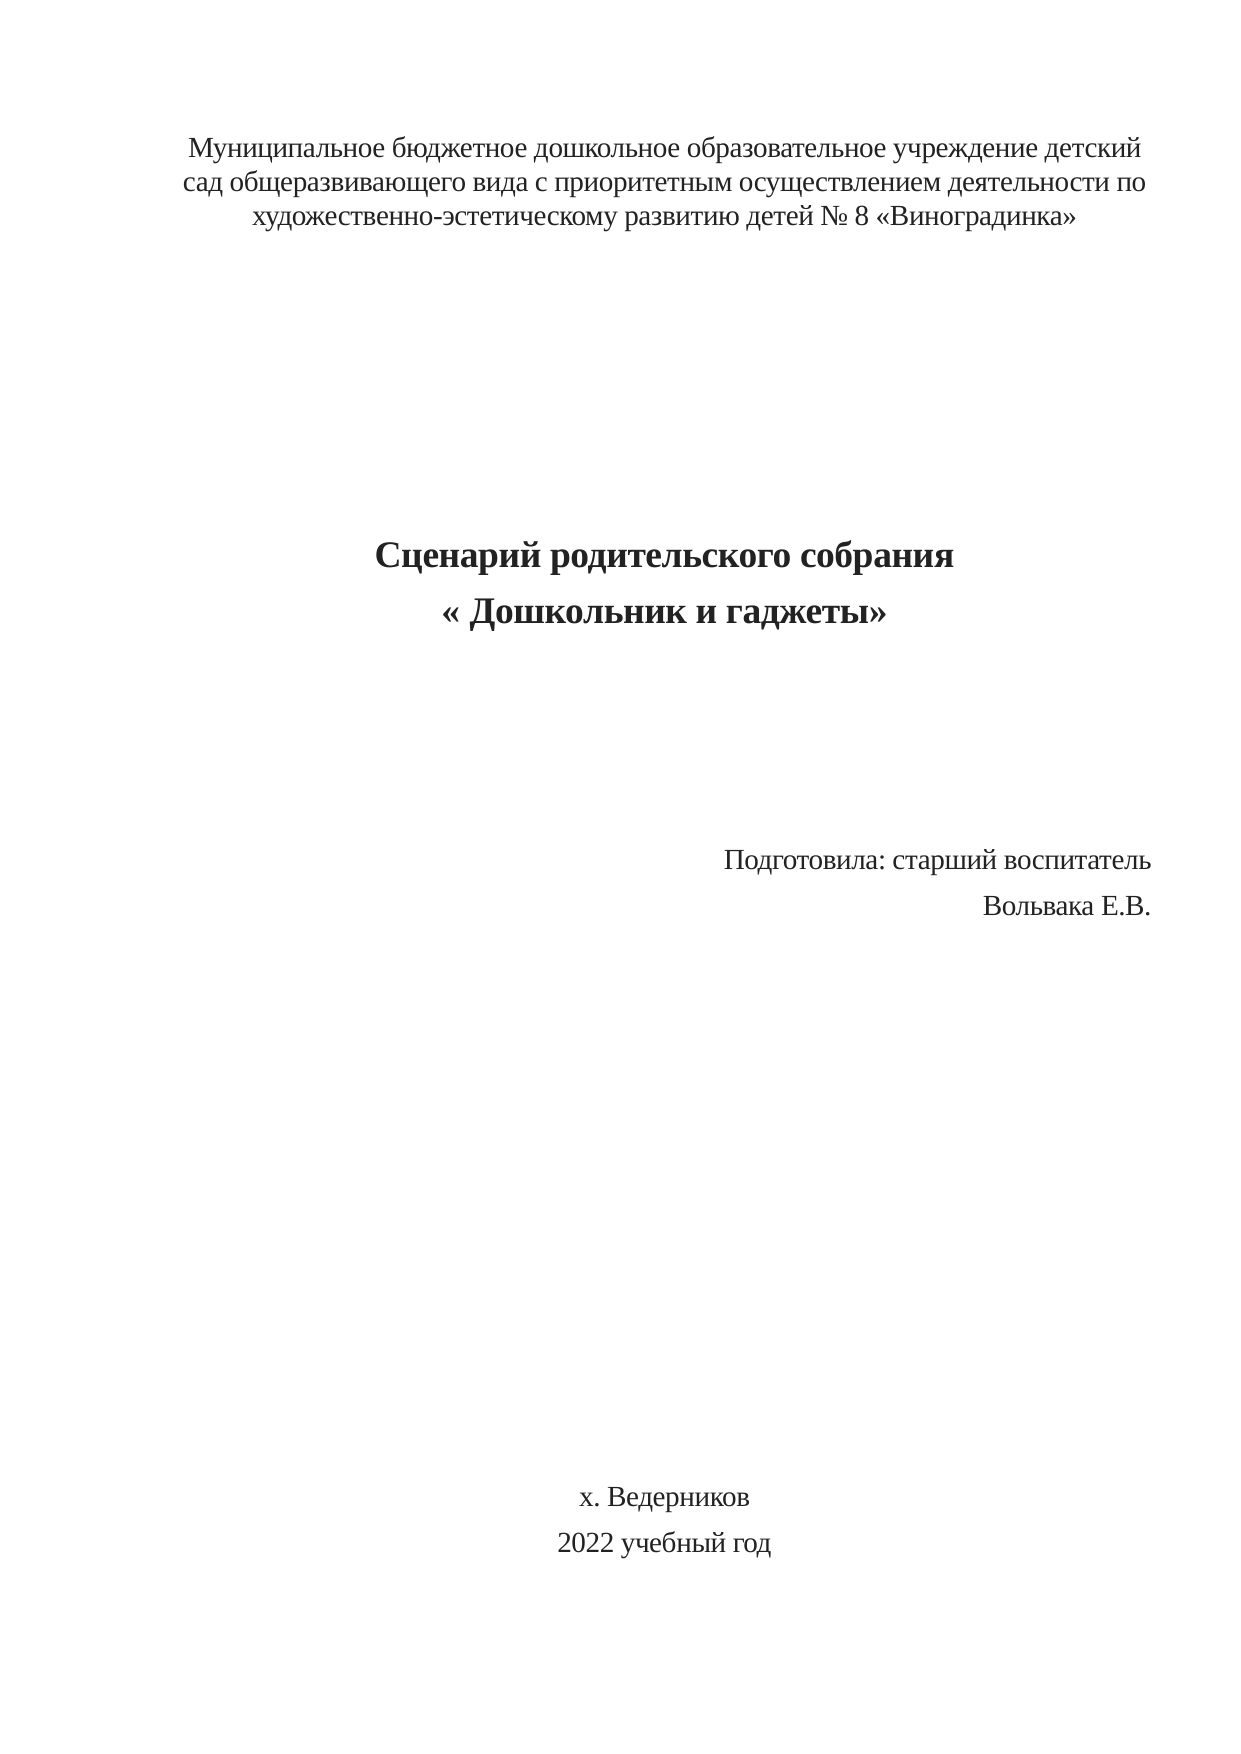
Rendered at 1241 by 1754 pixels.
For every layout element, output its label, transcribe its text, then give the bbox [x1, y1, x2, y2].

text Муниципальное бюджетное дошкольное образовательное учреждение детский сад общеразвивающего вида с приоритетным осуществлением деятельности по художественно-эстетическому развитию детей № 8 «Виноградинка» [177, 131, 1152, 231]
text х. Ведерников [177, 1479, 1152, 1513]
text Сценарий родительского собрания [177, 532, 1152, 576]
text Подготовила: старший воспитатель [177, 842, 1152, 876]
text Вольвака Е.В. [177, 888, 1152, 922]
text 2022 учебный год [177, 1526, 1152, 1559]
text « Дошкольник и гаджеты» [177, 588, 1152, 631]
